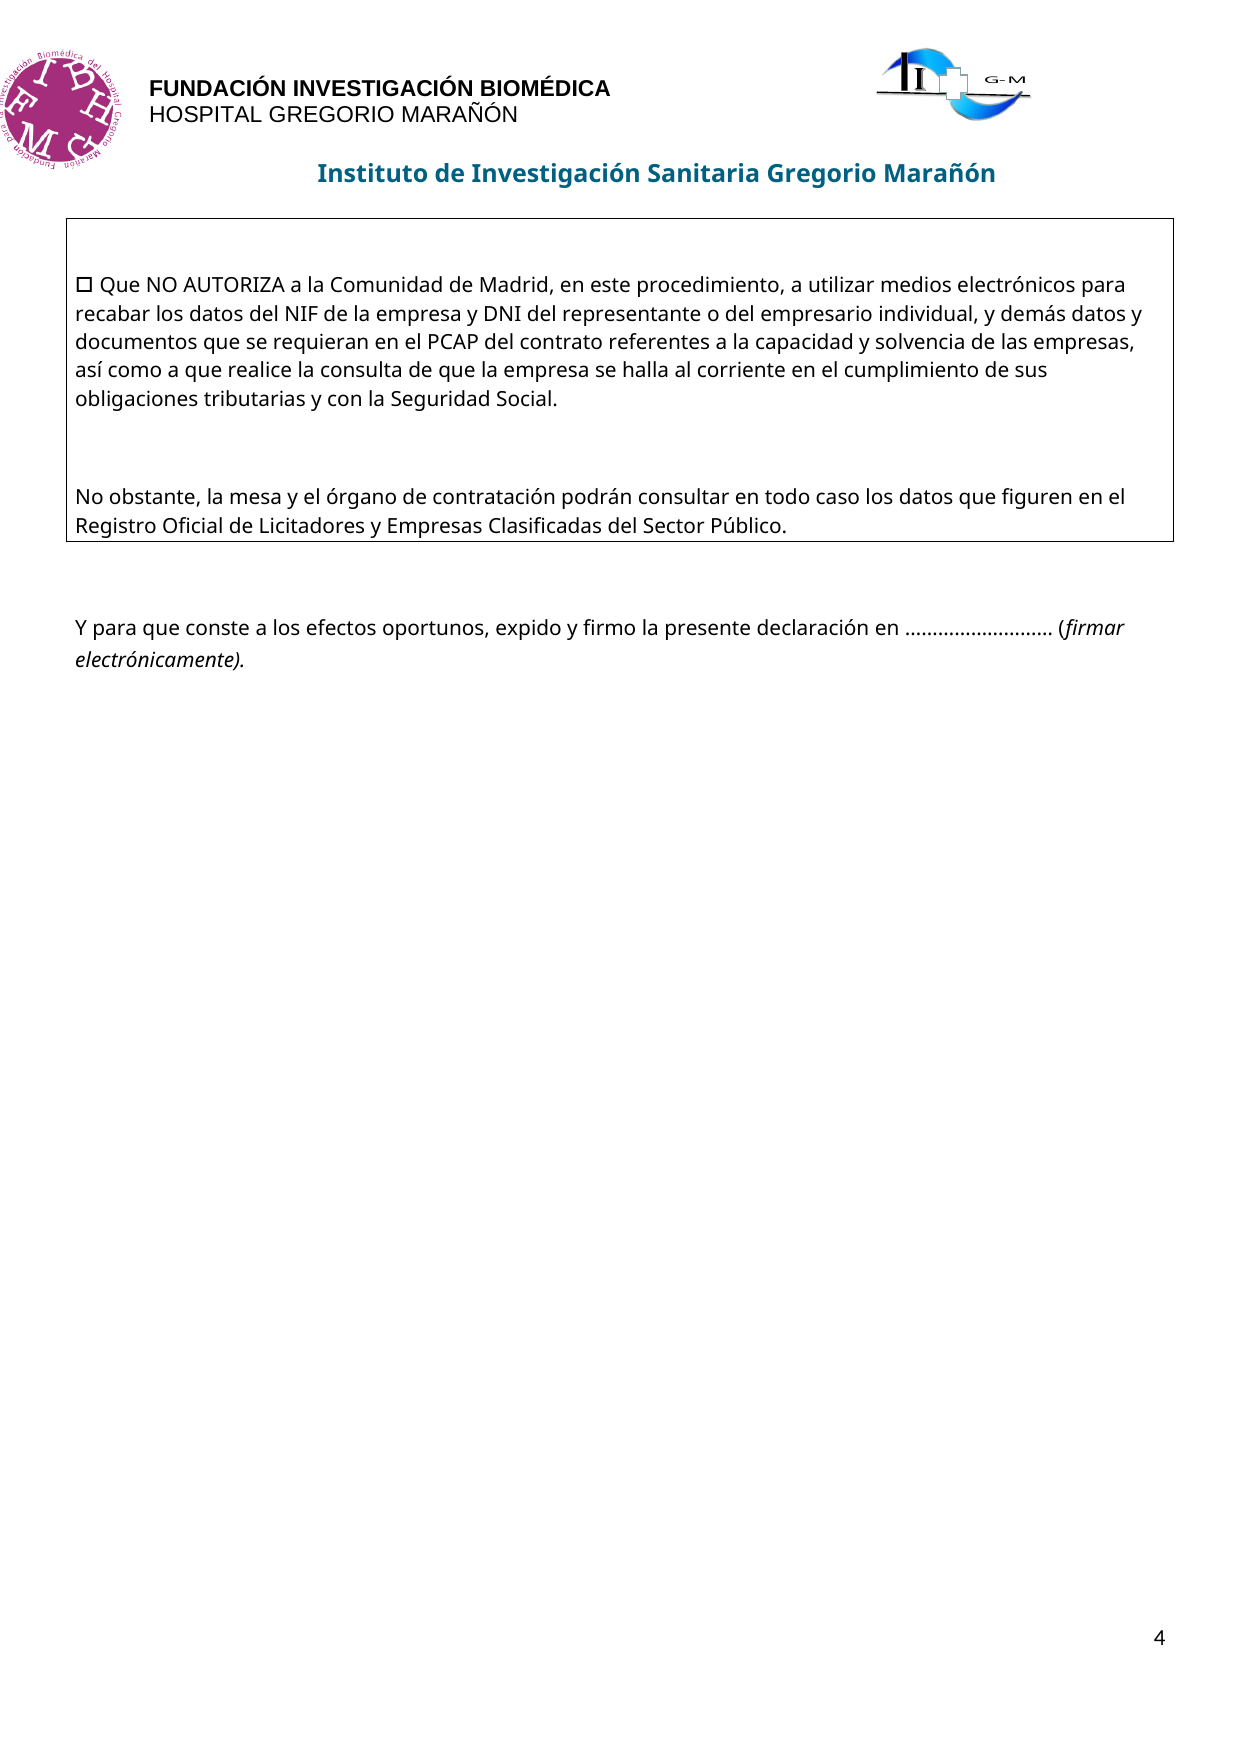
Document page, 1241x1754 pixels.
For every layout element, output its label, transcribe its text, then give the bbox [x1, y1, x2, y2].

picture [0, 26, 172, 195]
text Y para que conste a los efectos oportunos, expido y firmo la presente declaración en ……………………… (firmar electrónicamente). [75, 613, 1165, 674]
text No obstante, la mesa y el órgano de contratación podrán consultar en todo caso los datos que figuren en el Registro Oficial de Licitadores y Empresas Clasificadas del Sector Público. [67, 479, 1173, 541]
picture [168, 108, 172, 120]
text Que NO AUTORIZA a la Comunidad de Madrid, en este procedimiento, a utilizar medios electrónicos para recabar los datos del NIF de la empresa y DNI del representante o del empresario individual, y demás datos y documentos que se requieran en el PCAP del contrato referentes a la capacidad y solvencia de las empresas, así como a que realice la consulta de que la empresa se halla al corriente en el cumplimiento de sus obligaciones tributarias y con la Seguridad Social. [67, 267, 1173, 412]
